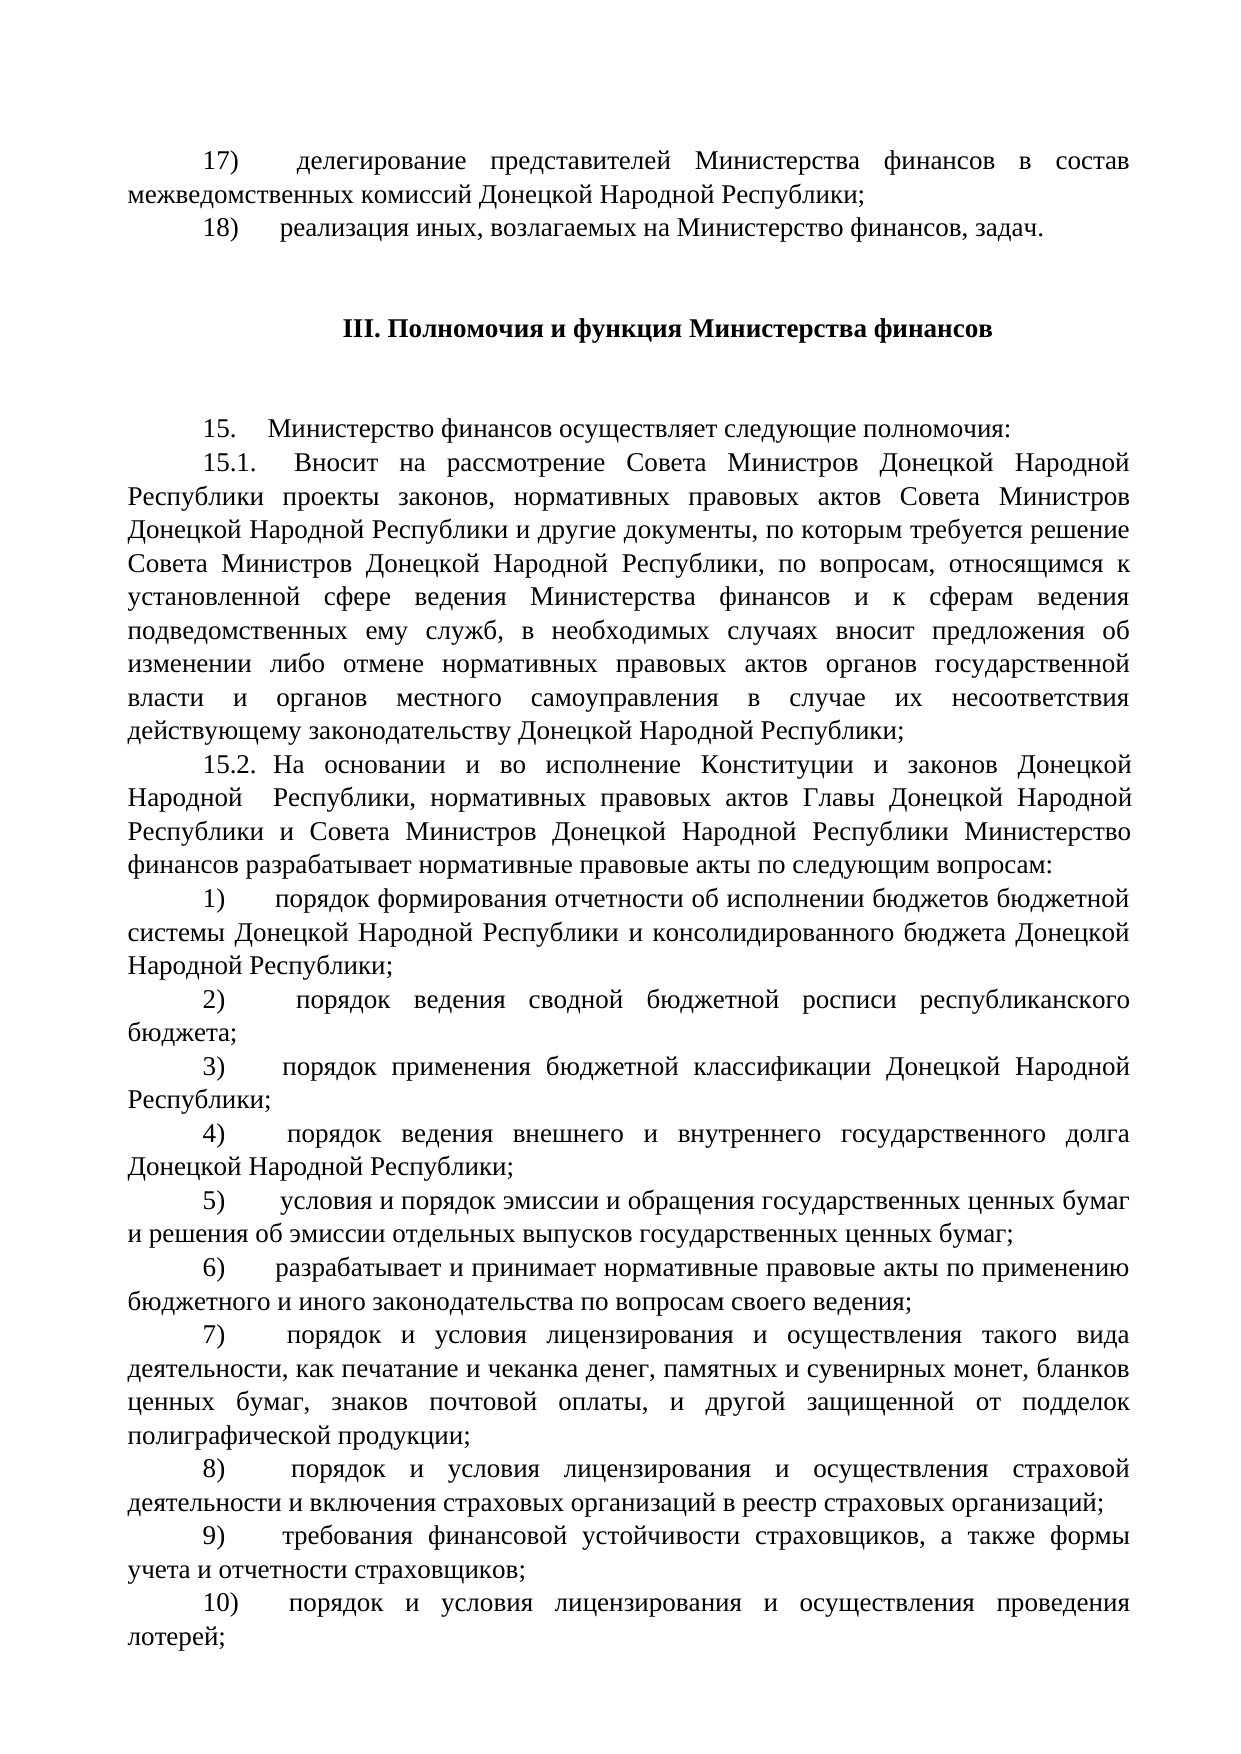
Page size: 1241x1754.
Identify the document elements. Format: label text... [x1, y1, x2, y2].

list порядок применения бюджетной классификации Донецкой Народной Республики; [127, 1048, 1131, 1116]
list реализация иных, возлагаемых на Министерство финансов, задач. [127, 210, 1133, 243]
list На основании и во исполнение Конституции и законов Донецкой Народной Республики, нормативных правовых актов Главы Донецкой Народной Республики и Совета Министров Донецкой Народной Республики Министерство финансов разрабатывает нормативные правовые акты по следующим вопросам: [127, 747, 1133, 881]
list порядок ведения внешнего и внутреннего государственного долга Донецкой Народной Республики; [127, 1116, 1131, 1183]
list делегирование представителей Министерства финансов в состав межведомственных комиссий Донецкой Народной Республики; [127, 143, 1131, 210]
list порядок ведения сводной бюджетной росписи республиканского бюджета; [127, 981, 1131, 1048]
list требования финансовой устойчивости страховщиков, а также формы учета и отчетности страховщиков; [127, 1518, 1131, 1585]
list Вносит на рассмотрение Совета Министров Донецкой Народной Республики проекты законов, нормативных правовых актов Совета Министров Донецкой Народной Республики и другие документы, по которым требуется решение Совета Министров Донецкой Народной Республики, по вопросам, относящимся к установленной сфере ведения Министерства финансов и к сферам ведения подведомственных ему служб, в необходимых случаях вносит предложения об изменении либо отмене нормативных правовых актов органов государственной власти и органов местного самоуправления в случае их несоответствия действующему законодательству Донецкой Народной Республики; [127, 445, 1131, 747]
list условия и порядок эмиссии и обращения государственных ценных бумаг и решения об эмиссии отдельных выпусков государственных ценных бумаг; [127, 1183, 1131, 1250]
text III. Полномочия и функция Министерства финансов [202, 311, 1133, 344]
list порядок и условия лицензирования и осуществления такого вида деятельности, как печатание и чеканка денег, памятных и сувенирных монет, бланков ценных бумаг, знаков почтовой оплаты, и другой защищенной от подделок полиграфической продукции; [127, 1317, 1131, 1451]
list Министерство финансов осуществляет следующие полномочия: [127, 411, 1133, 445]
list порядок и условия лицензирования и осуществления страховой деятельности и включения страховых организаций в реестр страховых организаций; [127, 1451, 1131, 1518]
list порядок формирования отчетности об исполнении бюджетов бюджетной системы Донецкой Народной Республики и консолидированного бюджета Донецкой Народной Республики; [127, 881, 1131, 981]
list разрабатывает и принимает нормативные правовые акты по применению бюджетного и иного законодательства по вопросам своего ведения; [127, 1250, 1131, 1317]
list порядок и условия лицензирования и осуществления проведения лотерей; [127, 1585, 1131, 1652]
